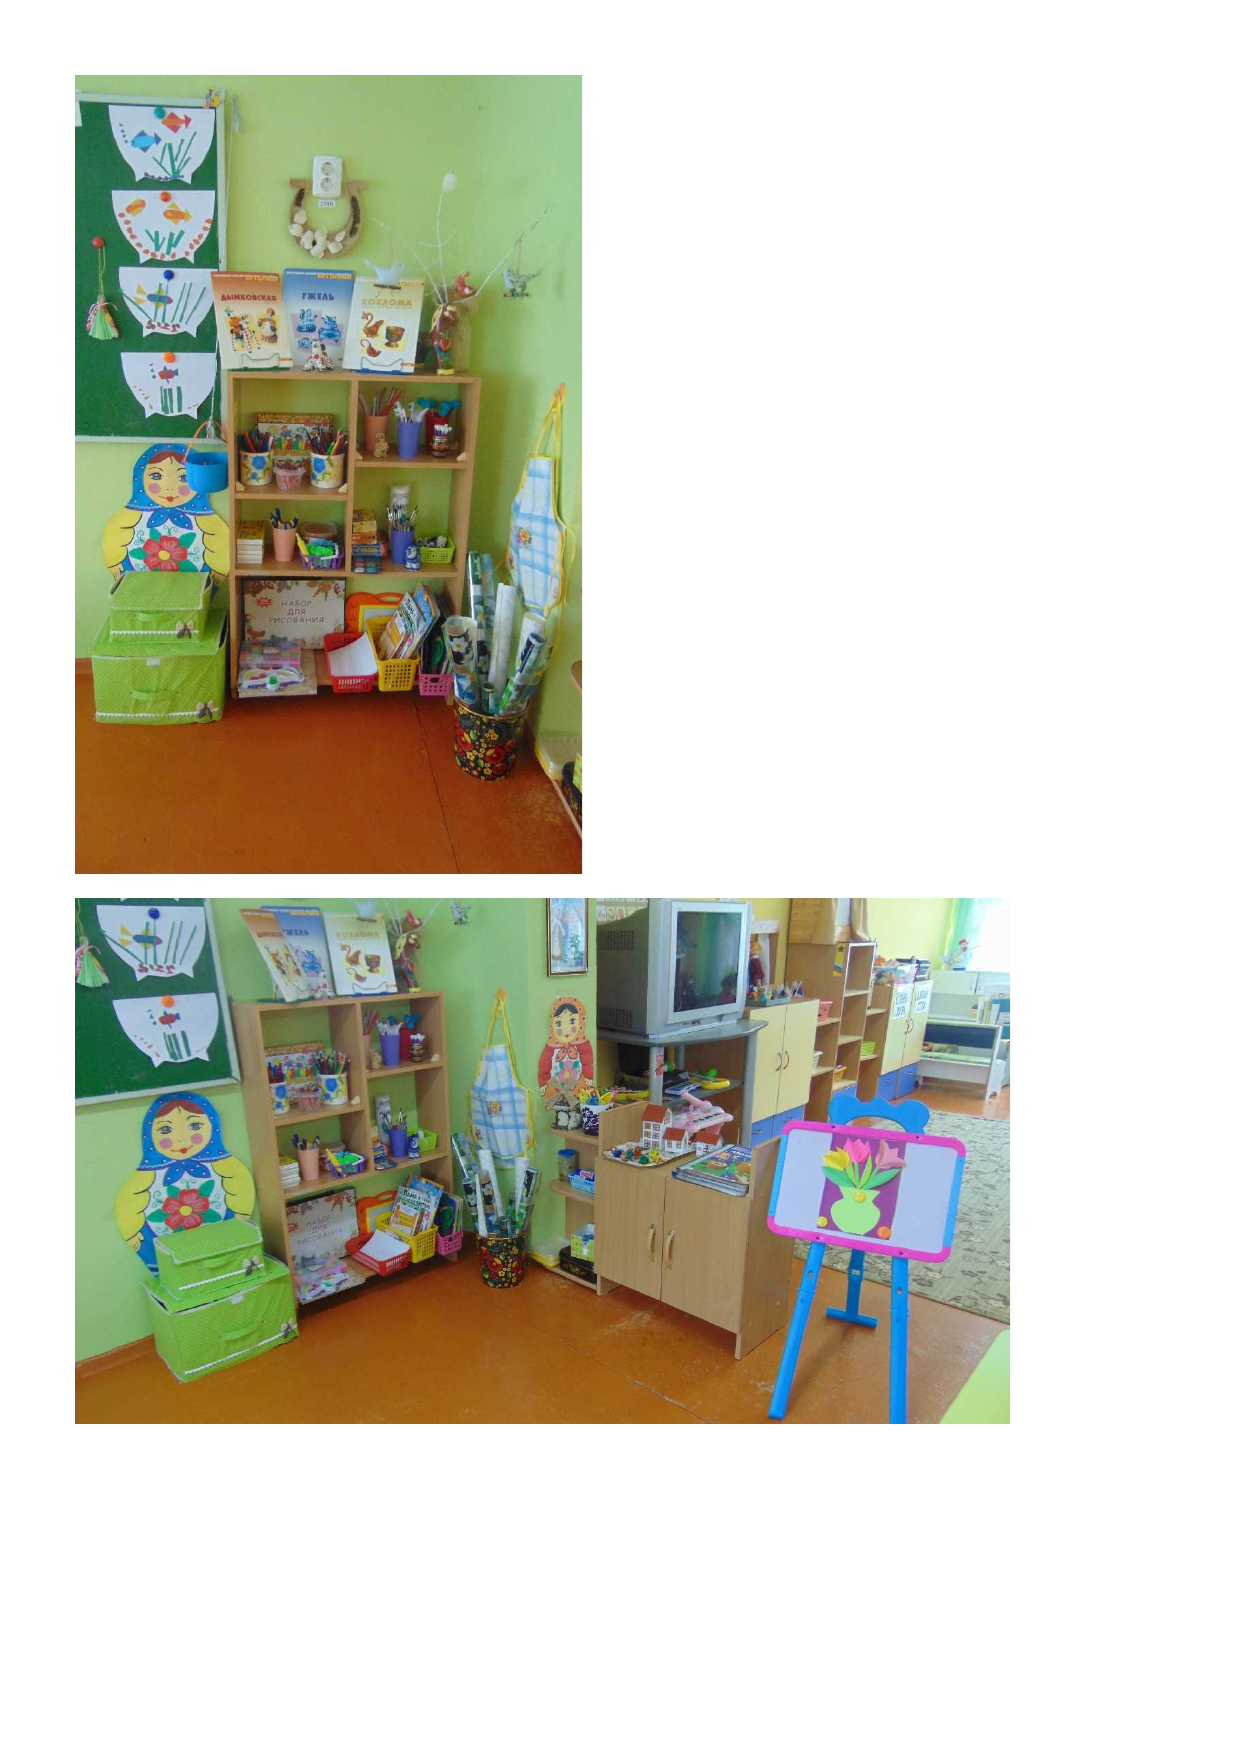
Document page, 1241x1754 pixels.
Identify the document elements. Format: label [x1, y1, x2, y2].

picture [75, 75, 583, 874]
picture [75, 898, 1011, 1424]
